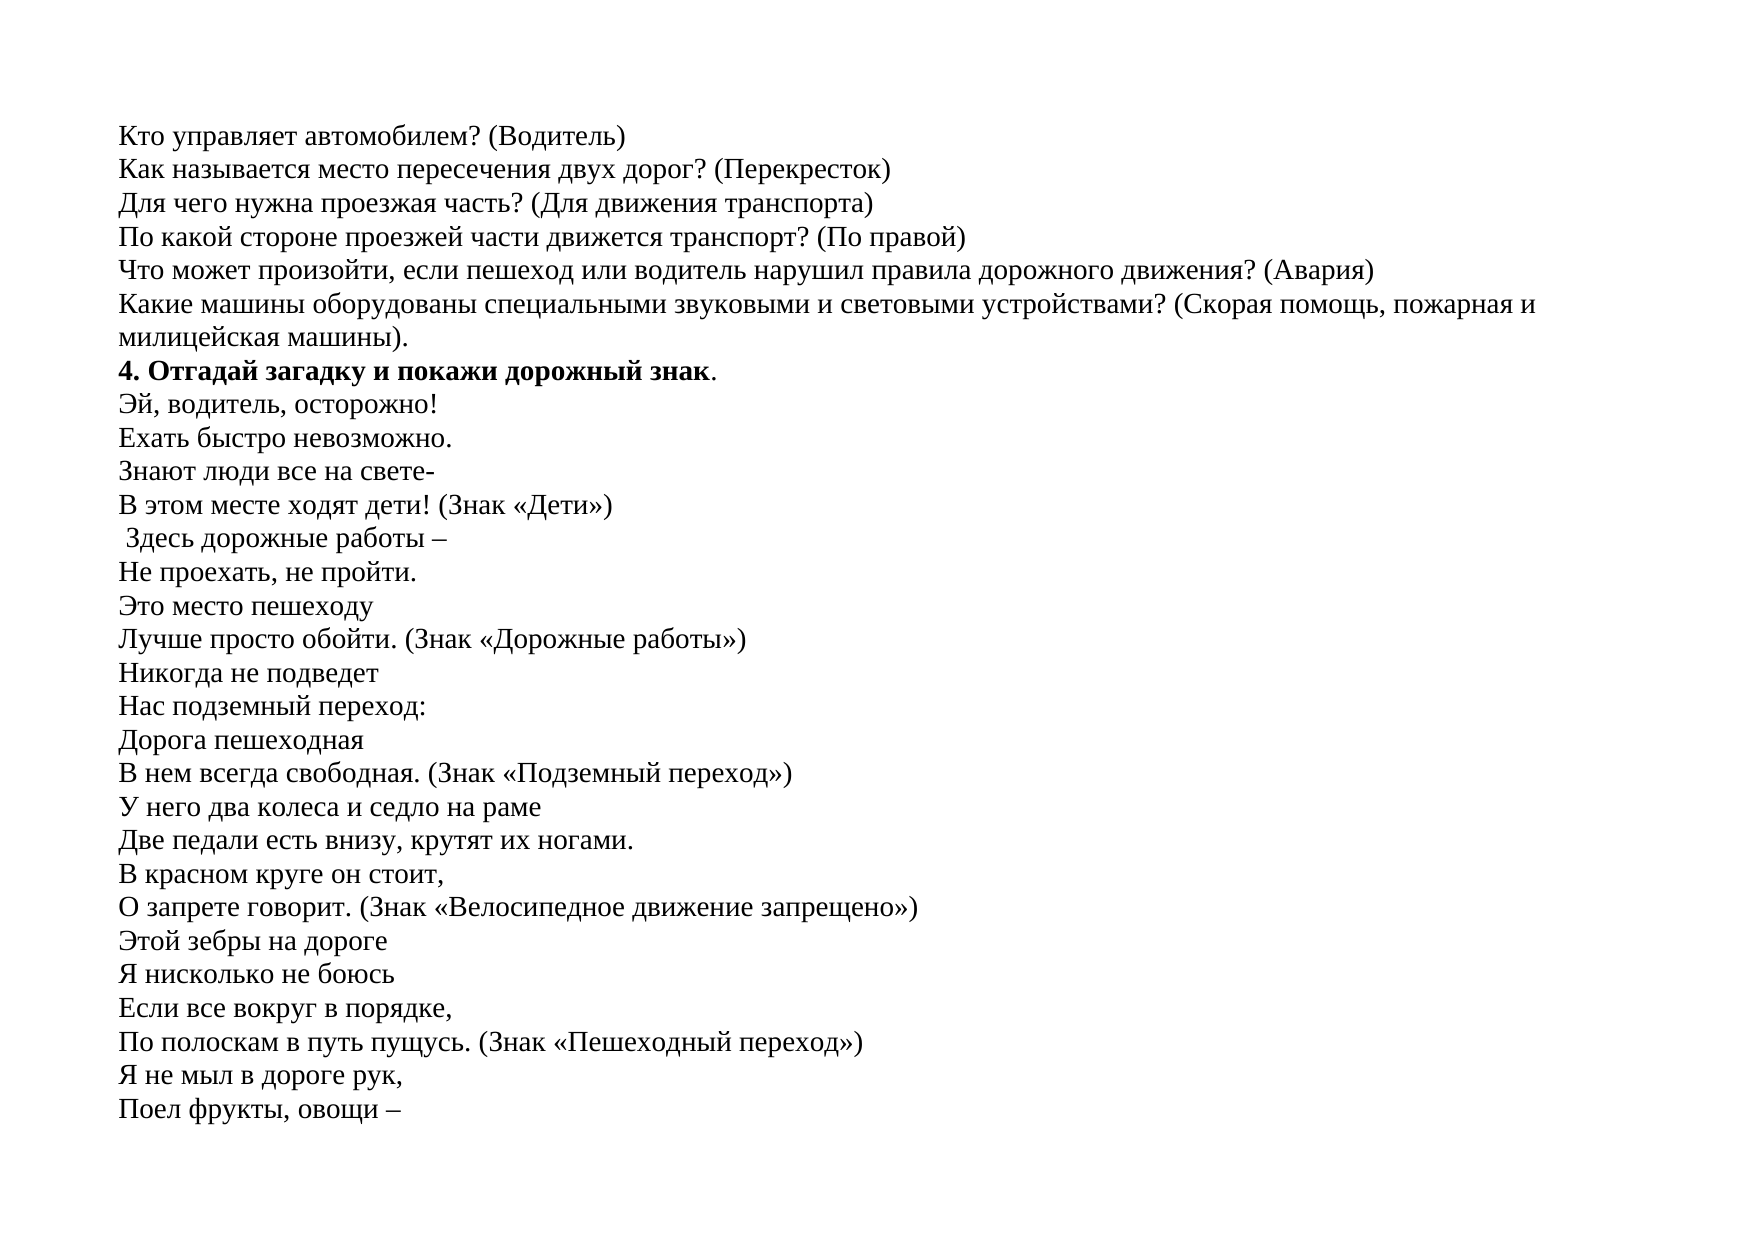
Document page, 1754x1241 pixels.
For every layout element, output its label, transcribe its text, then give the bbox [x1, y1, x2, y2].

text Ехать быстро невозможно. [118, 420, 1636, 453]
text Что может произойти, если пешеход или водитель нарушил правила дорожного движения? (Авария) [118, 252, 1636, 286]
text Дорога пешеходная [118, 722, 1636, 755]
text Это место пешеходу [118, 588, 1636, 621]
text По полоскам в путь пущусь. (Знак «Пешеходный переход») [118, 1024, 1636, 1057]
text Кто управляет автомобилем? (Водитель) [118, 118, 1636, 152]
text Никогда не подведет [118, 655, 1636, 688]
text Здесь дорожные работы – [118, 521, 1636, 554]
text Этой зебры на дороге [118, 923, 1636, 957]
text Я не мыл в дороге рук, [118, 1057, 1636, 1091]
text Если все вокруг в порядке, [118, 990, 1636, 1024]
text В красном круге он стоит, [118, 856, 1636, 889]
text В нем всегда свободная. (Знак «Подземный переход») [118, 755, 1636, 789]
text О запрете говорит. (Знак «Велосипедное движение запрещено») [118, 889, 1636, 923]
text Эй, водитель, осторожно! [118, 386, 1636, 420]
text Для чего нужна проезжая часть? (Для движения транспорта) [118, 185, 1636, 219]
text Лучше просто обойти. (Знак «Дорожные работы») [118, 621, 1636, 655]
text По какой стороне проезжей части движется транспорт? (По правой) [118, 219, 1636, 252]
text Знают люди все на свете- [118, 453, 1636, 487]
text В этом месте ходят дети! (Знак «Дети») [118, 487, 1636, 521]
text Какие машины оборудованы специальными звуковыми и световыми устройствами? (Скорая помощь, пожарная и милицейская машины). [118, 286, 1636, 353]
text Я нисколько не боюсь [118, 957, 1636, 990]
text Как называется место пересечения двух дорог? (Перекресток) [118, 152, 1636, 185]
text Не проехать, не пройти. [118, 554, 1636, 588]
text Две педали есть внизу, крутят их ногами. [118, 822, 1636, 856]
text Нас подземный переход: [118, 688, 1636, 722]
text Поел фрукты, овощи – [118, 1091, 1636, 1124]
text У него два колеса и седло на раме [118, 789, 1636, 822]
text 4. Отгадай загадку и покажи дорожный знак. [118, 353, 1636, 386]
